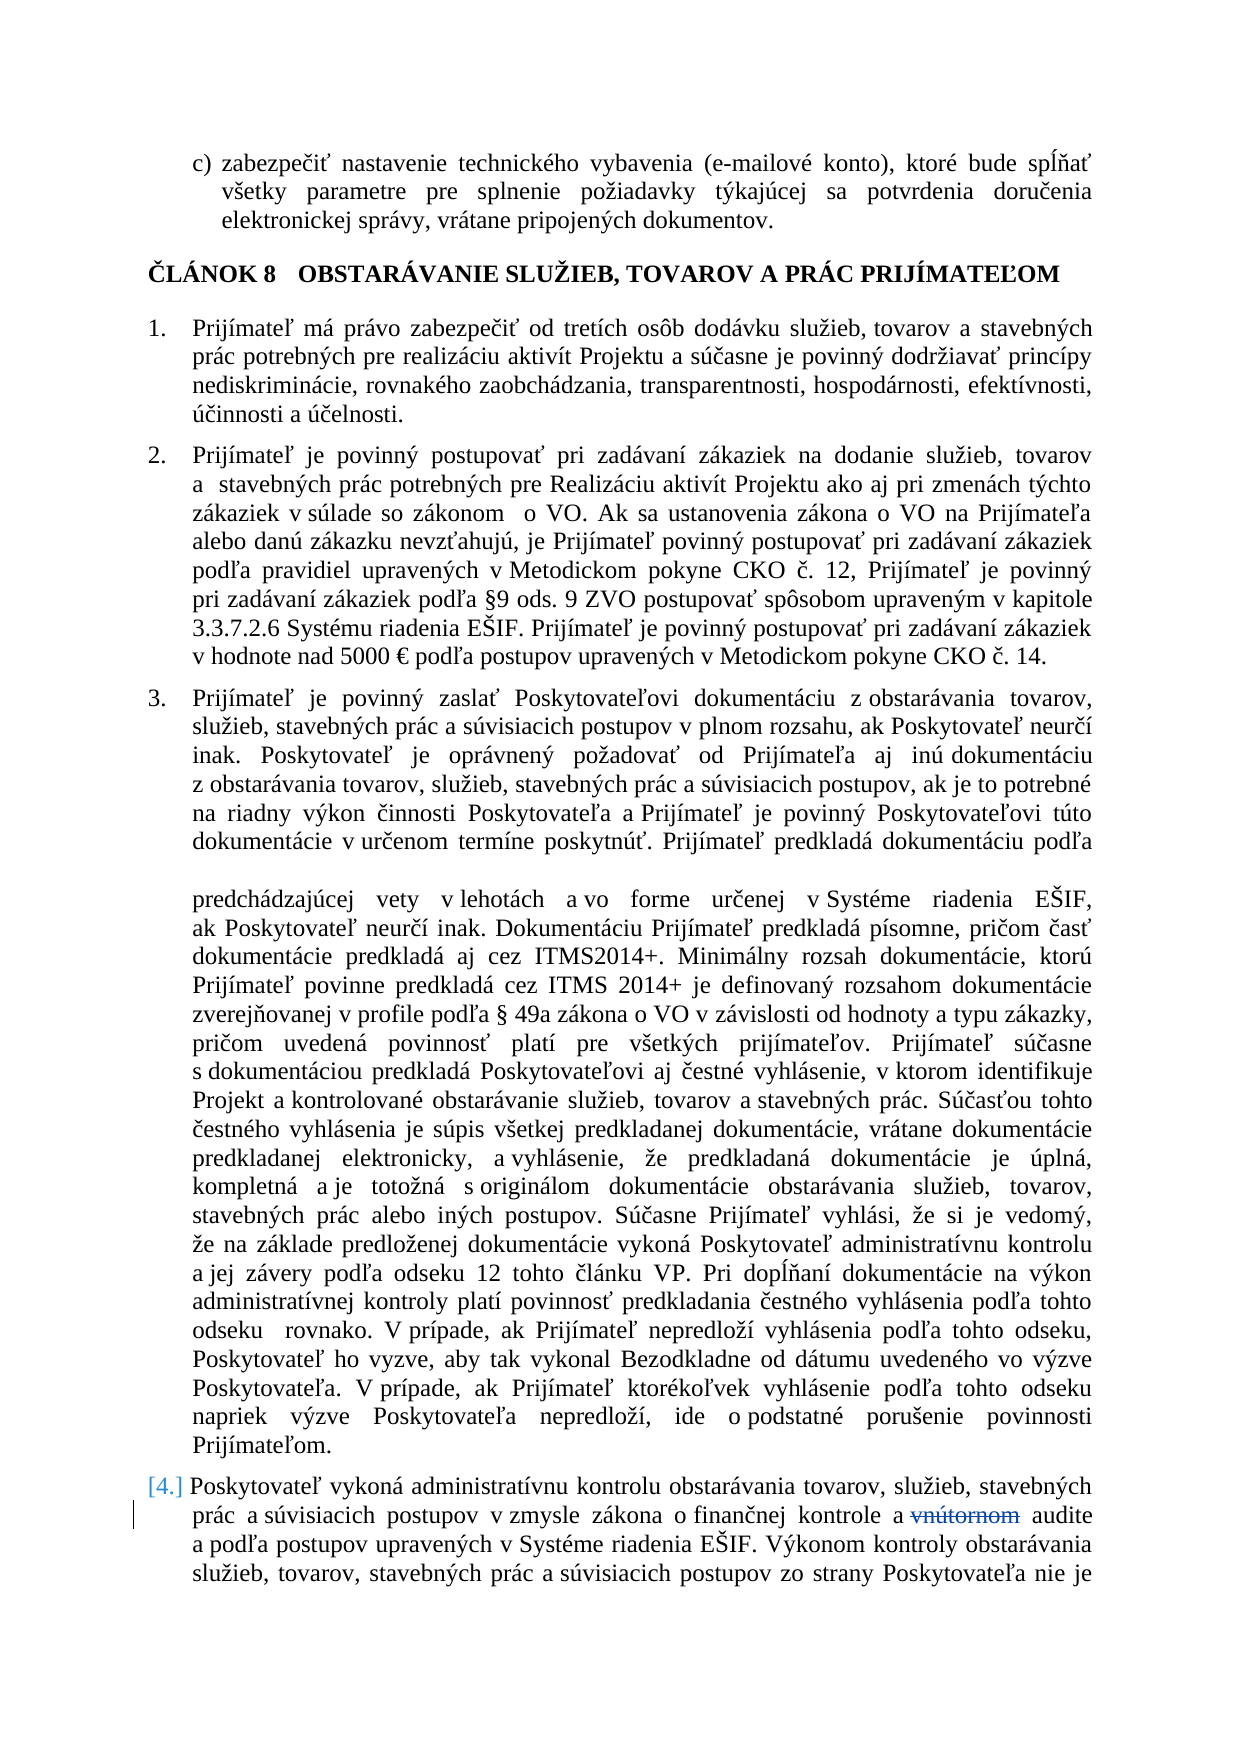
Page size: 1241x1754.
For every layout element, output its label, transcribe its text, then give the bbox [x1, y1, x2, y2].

list zabezpečiť nastavenie technického vybavenia (e-mailové konto), ktoré bude spĺňať všetky parametre pre splnenie požiadavky týkajúcej sa potvrdenia doručenia elektronickej správy, vrátane pripojených dokumentov. [192, 148, 1093, 234]
list Prijímateľ má právo zabezpečiť od tretích osôb dodávku služieb, tovarov a stavebných prác potrebných pre realizáciu aktivít Projektu a súčasne je povinný dodržiavať princípy nediskriminácie, rovnakého zaobchádzania, transparentnosti, hospodárnosti, efektívnosti, účinnosti a účelnosti. [148, 313, 1093, 428]
subtitle ČLÁNOK 8 OBSTARÁVANIE SLUŽIEB, TOVAROV A PRÁC PRIJÍMATEĽOM [148, 259, 1093, 288]
list Prijímateľ je povinný postupovať pri zadávaní zákaziek na dodanie služieb, tovarov a stavebných prác potrebných pre Realizáciu aktivít Projektu ako aj pri zmenách týchto zákaziek v súlade so zákonom o VO. Ak sa ustanovenia zákona o VO na Prijímateľa alebo danú zákazku nevzťahujú, je Prijímateľ povinný postupovať pri zadávaní zákaziek podľa pravidiel upravených v Metodickom pokyne CKO č. 12, Prijímateľ je povinný pri zadávaní zákaziek podľa §9 ods. 9 ZVO postupovať spôsobom upraveným v kapitole 3.3.7.2.6 Systému riadenia EŠIF. Prijímateľ je povinný postupovať pri zadávaní zákaziek v hodnote nad 5000 € podľa postupov upravených v Metodickom pokyne CKO č. 14. [148, 440, 1093, 670]
list Prijímateľ je povinný zaslať Poskytovateľovi dokumentáciu z obstarávania tovarov, služieb, stavebných prác a súvisiacich postupov v plnom rozsahu, ak Poskytovateľ neurčí inak. Poskytovateľ je oprávnený požadovať od Prijímateľa aj inú dokumentáciu z obstarávania tovarov, služieb, stavebných prác a súvisiacich postupov, ak je to potrebné na riadny výkon činnosti Poskytovateľa a Prijímateľ je povinný Poskytovateľovi túto dokumentácie v určenom termíne poskytnúť. Prijímateľ predkladá dokumentáciu podľa predchádzajúcej vety v lehotách a vo forme určenej v Systéme riadenia EŠIF, ak Poskytovateľ neurčí inak. Dokumentáciu Prijímateľ predkladá písomne, pričom časť dokumentácie predkladá aj cez ITMS2014+. Minimálny rozsah dokumentácie, ktorú Prijímateľ povinne predkladá cez ITMS 2014+ je definovaný rozsahom dokumentácie zverejňovanej v profile podľa § 49a zákona o VO v závislosti od hodnoty a typu zákazky, pričom uvedená povinnosť platí pre všetkých prijímateľov. Prijímateľ súčasne s dokumentáciou predkladá Poskytovateľovi aj čestné vyhlásenie, v ktorom identifikuje Projekt a kontrolované obstarávanie služieb, tovarov a stavebných prác. Súčasťou tohto čestného vyhlásenia je súpis všetkej predkladanej dokumentácie, vrátane dokumentácie predkladanej elektronicky, a vyhlásenie, že predkladaná dokumentácie je úplná, kompletná a je totožná s originálom dokumentácie obstarávania služieb, tovarov, stavebných prác alebo iných postupov. Súčasne Prijímateľ vyhlási, že si je vedomý, že na základe predloženej dokumentácie vykoná Poskytovateľ administratívnu kontrolu a jej závery podľa odseku 12 tohto článku VP. Pri dopĺňaní dokumentácie na výkon administratívnej kontroly platí povinnosť predkladania čestného vyhlásenia podľa tohto odseku rovnako. V prípade, ak Prijímateľ nepredloží vyhlásenia podľa tohto odseku, Poskytovateľ ho vyzve, aby tak vykonal Bezodkladne od dátumu uvedeného vo výzve Poskytovateľa. V prípade, ak Prijímateľ ktorékoľvek vyhlásenie podľa tohto odseku napriek výzve Poskytovateľa nepredloží, ide o podstatné porušenie povinnosti Prijímateľom. [148, 683, 1093, 1459]
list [148, 1471, 1093, 1586]
